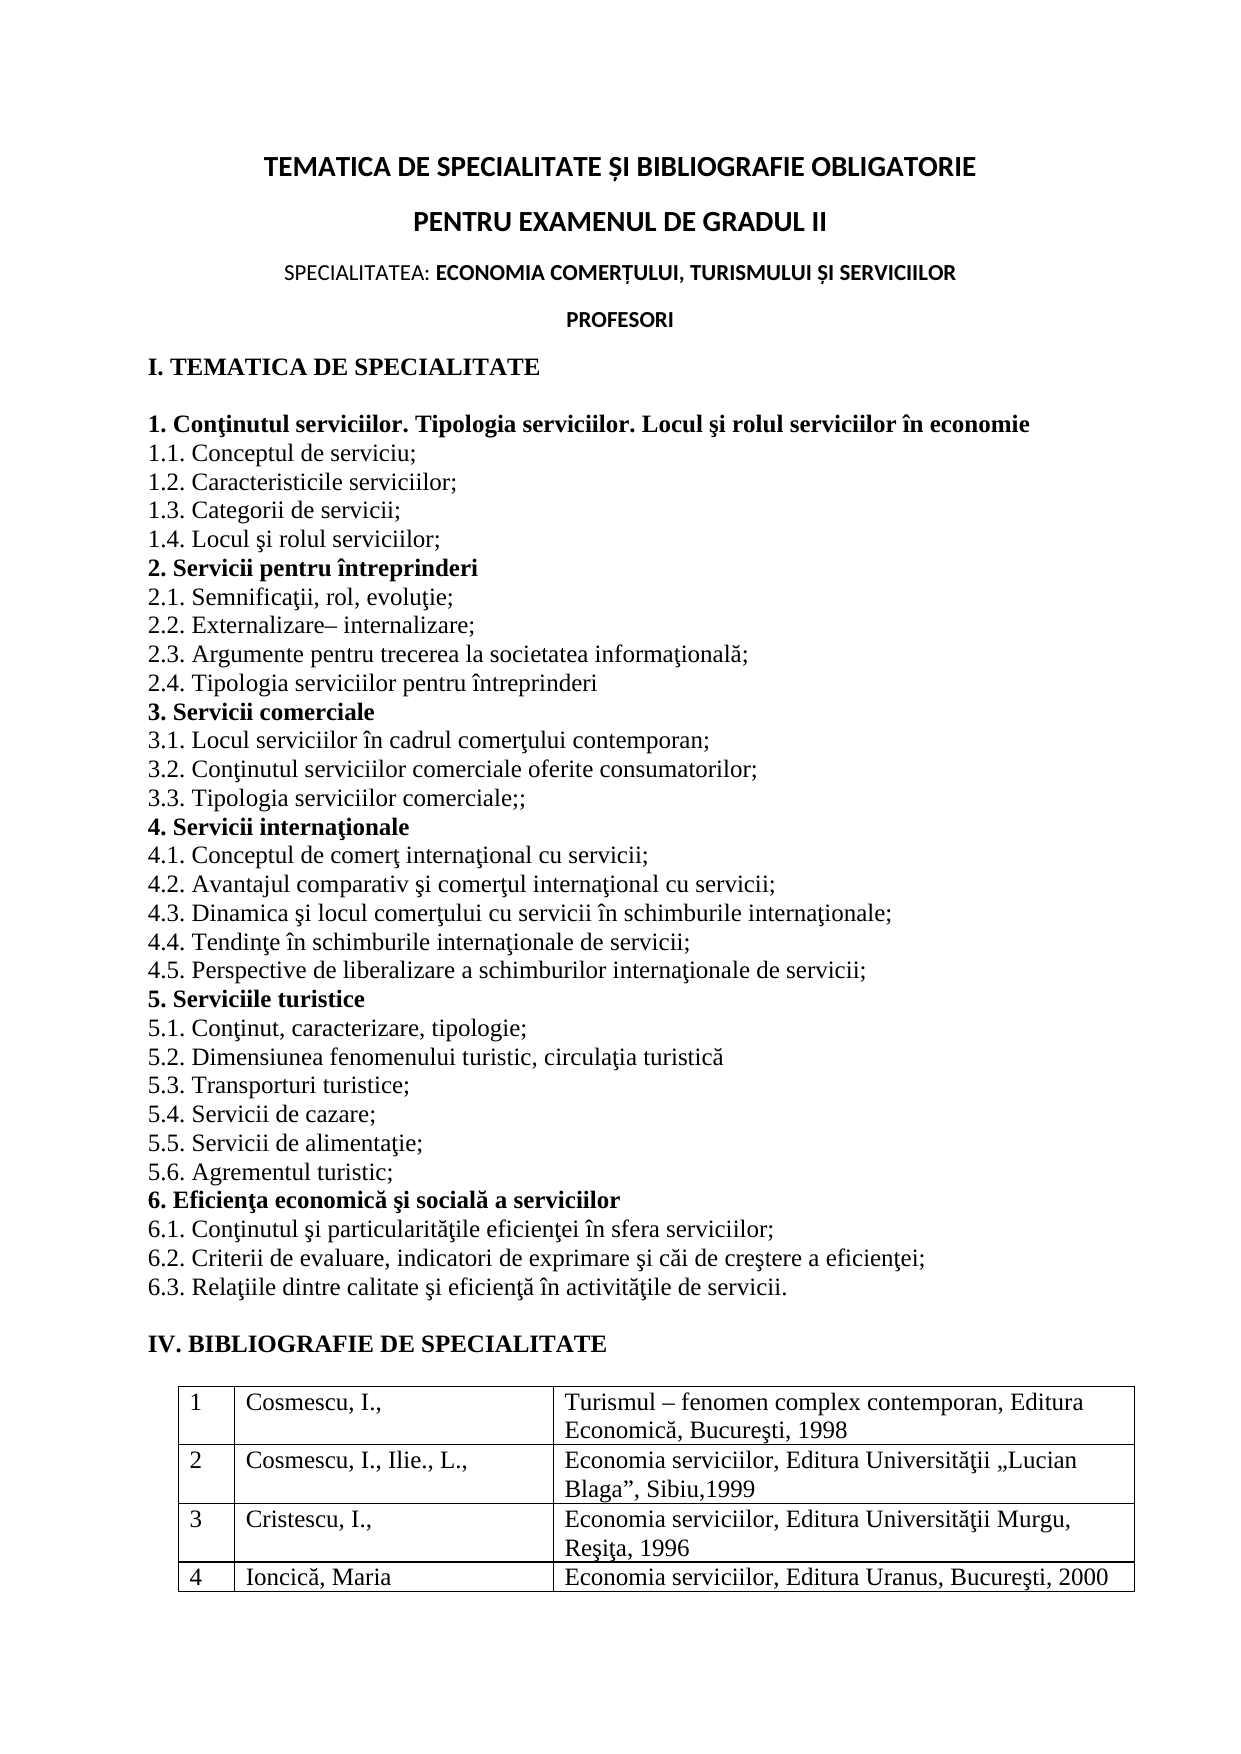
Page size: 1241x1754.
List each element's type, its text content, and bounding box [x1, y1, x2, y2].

table_cell 2 [179, 1445, 234, 1503]
table_header Turismul – fenomen complex contemporan, Editura Economică, Bucureşti, 1998 [554, 1387, 1134, 1444]
text 5.5. Servicii de alimentaţie; [148, 1128, 1093, 1157]
text 1.4. Locul şi rolul serviciilor; [148, 524, 1093, 553]
text 6.3. Relaţiile dintre calitate şi eficienţă în activităţile de servicii. [148, 1272, 1093, 1300]
text 2.2. Externalizare– internalizare; [148, 610, 1093, 639]
text 5.6. Agrementul turistic; [148, 1157, 1093, 1185]
text 4.1. Conceptul de comerţ internaţional cu servicii; [148, 840, 1093, 869]
text 6.2. Criterii de evaluare, indicatori de exprimare şi căi de creştere a eficienţei; [148, 1243, 1093, 1272]
table_cell Economia serviciilor, Editura Universităţii „Lucian Blaga”, Sibiu,1999 [554, 1445, 1134, 1503]
text I. TEMATICA DE SPECIALITATE [148, 352, 1093, 380]
text 5.3. Transporturi turistice; [148, 1070, 1093, 1099]
text 1. Conţinutul serviciilor. Tipologia serviciilor. Locul şi rolul serviciilor în economie [148, 409, 1093, 438]
text 2.3. Argumente pentru trecerea la societatea informaţională; [148, 639, 1093, 668]
table_cell 3 [179, 1504, 234, 1561]
text 5. Serviciile turistice [148, 984, 1093, 1013]
table_cell Cristescu, I., [235, 1504, 553, 1561]
text 3.2. Conţinutul serviciilor comerciale oferite consumatorilor; [148, 754, 1093, 783]
text TEMATICA DE SPECIALITATE ȘI BIBLIOGRAFIE OBLIGATORIE [148, 148, 1093, 183]
text 4.3. Dinamica şi locul comerţului cu servicii în schimburile internaţionale; [148, 898, 1093, 927]
text 6. Eficienţa economică şi socială a serviciilor [148, 1185, 1093, 1214]
text 6.1. Conţinutul şi particularităţile eficienţei în sfera serviciilor; [148, 1214, 1093, 1243]
text 4.5. Perspective de liberalizare a schimburilor internaţionale de servicii; [148, 955, 1093, 984]
text PENTRU EXAMENUL DE GRADUL II [148, 203, 1093, 238]
text 3.1. Locul serviciilor în cadrul comerţului contemporan; [148, 725, 1093, 754]
text 2.1. Semnificaţii, rol, evoluţie; [148, 582, 1093, 610]
text 4. Servicii internaţionale [148, 812, 1093, 840]
table_cell Ioncică, Maria [235, 1563, 553, 1591]
table_header 1 [179, 1387, 234, 1444]
table_cell 4 [179, 1563, 234, 1591]
table_header Cosmescu, I., [235, 1387, 553, 1444]
text 5.1. Conţinut, caracterizare, tipologie; [148, 1013, 1093, 1042]
text 1.2. Caracteristicile serviciilor; [148, 467, 1093, 495]
text IV. BIBLIOGRAFIE DE SPECIALITATE [148, 1329, 1093, 1358]
text 3.3. Tipologia serviciilor comerciale;; [148, 783, 1093, 812]
table_cell Economia serviciilor, Editura Universităţii Murgu, Reşiţa, 1996 [554, 1504, 1134, 1561]
text 5.2. Dimensiunea fenomenului turistic, circulaţia turistică [148, 1042, 1093, 1070]
text 2. Servicii pentru întreprinderi [148, 553, 1093, 582]
text 5.4. Servicii de cazare; [148, 1099, 1093, 1128]
text PROFESORI [148, 305, 1093, 333]
text 4.4. Tendinţe în schimburile internaţionale de servicii; [148, 927, 1093, 955]
table_cell Economia serviciilor, Editura Uranus, Bucureşti, 2000 [554, 1563, 1134, 1591]
text 1.1. Conceptul de serviciu; [148, 438, 1093, 467]
text 4.2. Avantajul comparativ şi comerţul internaţional cu servicii; [148, 869, 1093, 898]
text 2.4. Tipologia serviciilor pentru întreprinderi [148, 668, 1093, 697]
text SPECIALITATEA: ECONOMIA COMERŢULUI, TURISMULUI ŞI SERVICIILOR [148, 258, 1093, 286]
text 1.3. Categorii de servicii; [148, 495, 1093, 524]
table_cell Cosmescu, I., Ilie., L., [235, 1445, 553, 1503]
text 3. Servicii comerciale [148, 697, 1093, 725]
